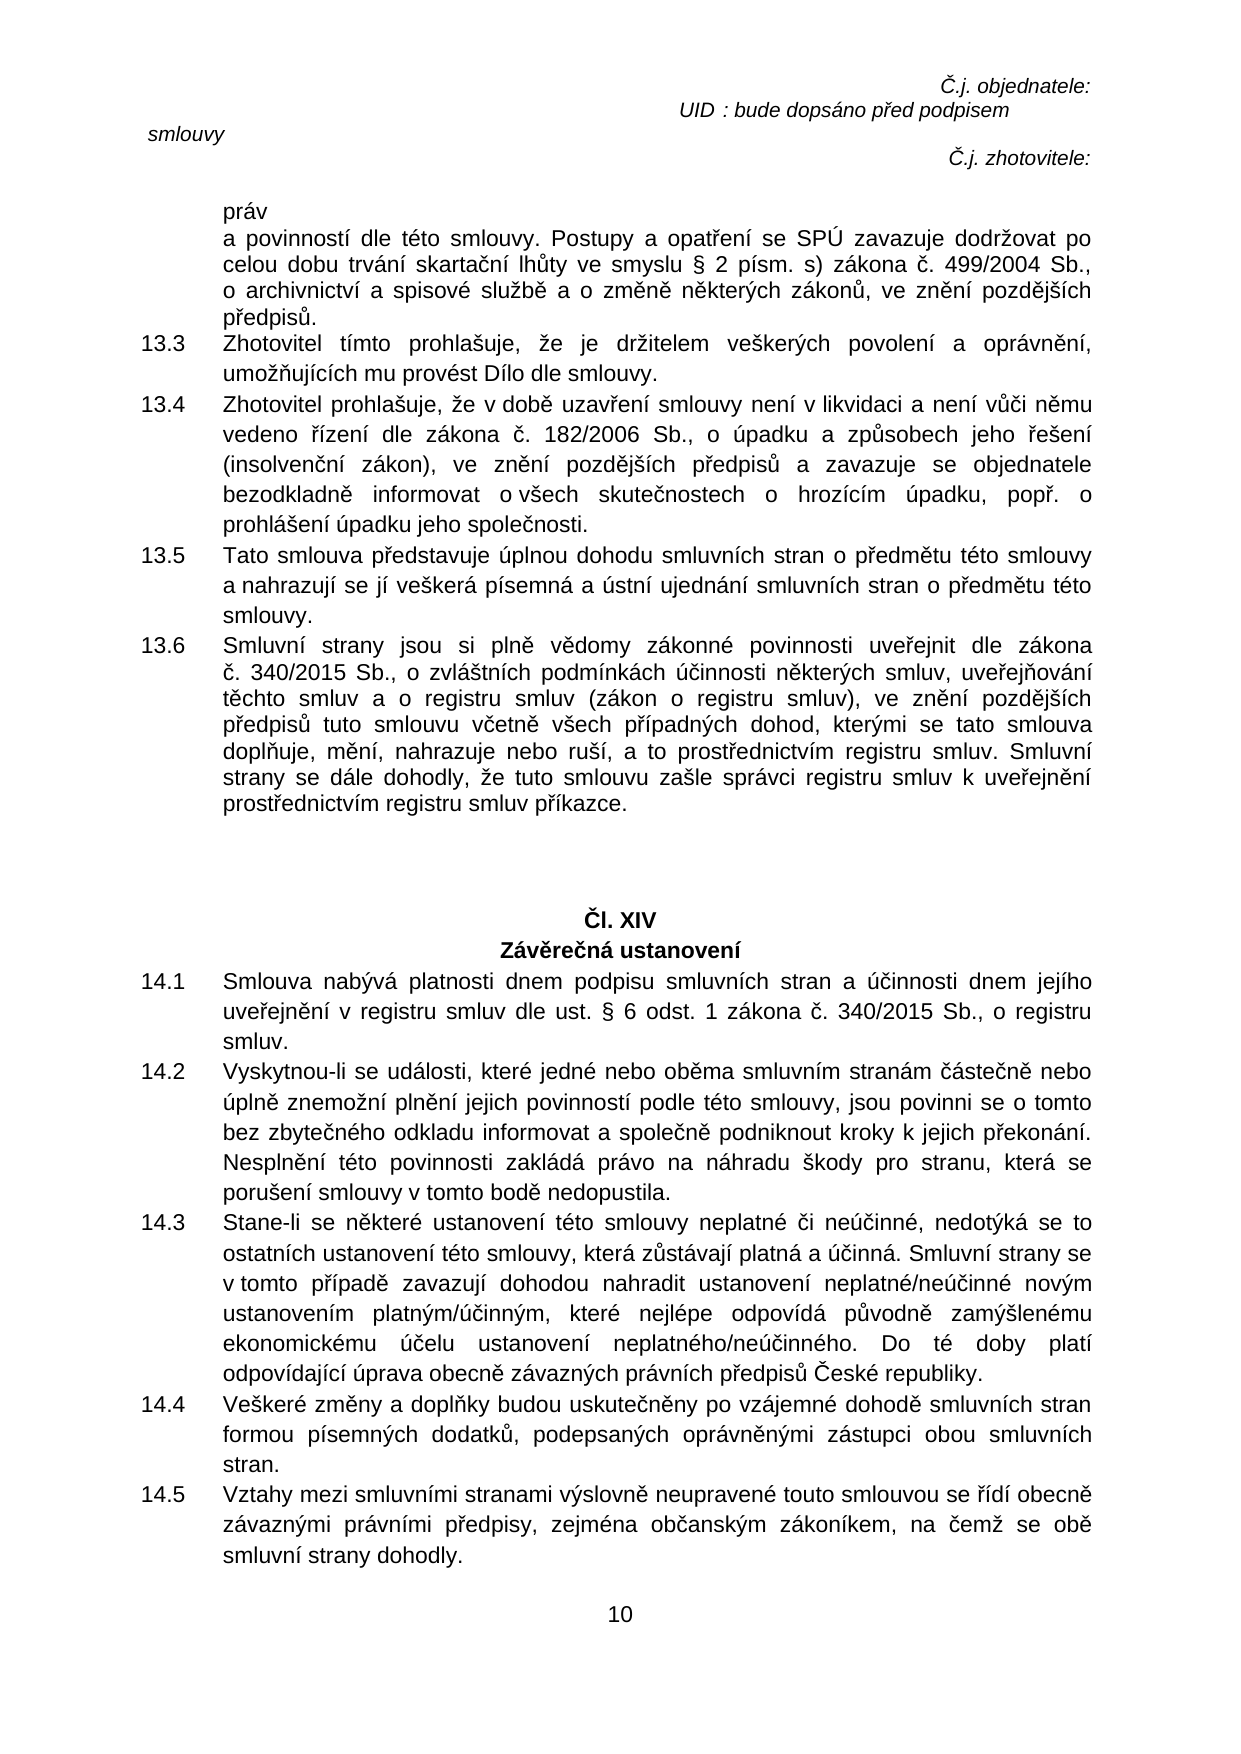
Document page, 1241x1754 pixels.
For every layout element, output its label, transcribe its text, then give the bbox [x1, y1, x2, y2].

list Veškeré změny a doplňky budou uskutečněny po vzájemné dohodě smluvních stran formou písemných dodatků, podepsaných oprávněnými zástupci obou smluvních stran. [185, 1391, 1093, 1477]
list Smlouva nabývá platnosti dnem podpisu smluvních stran a účinnosti dnem jejího uveřejnění v registru smluv dle ust. § 6 odst. 1 zákona č. 340/2015 Sb., o registru smluv. [185, 968, 1093, 1054]
list Vyskytnou-li se události, které jedné nebo oběma smluvním stranám částečně nebo úplně znemožní plnění jejich povinností podle této smlouvy, jsou povinni se o tomto bez zbytečného odkladu informovat a společně podniknout kroky k jejich překonání. Nesplnění této povinnosti zakládá právo na náhradu škody pro stranu, která se porušení smlouvy v tomto bodě nedopustila. [185, 1058, 1093, 1206]
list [185, 198, 1093, 330]
list Stane-li se některé ustanovení této smlouvy neplatné či neúčinné, nedotýká se to ostatních ustanovení této smlouvy, která zůstávají platná a účinná. Smluvní strany se v tomto případě zavazují dohodou nahradit ustanovení neplatné/neúčinné novým ustanovením platným/účinným, které nejlépe odpovídá původně zamýšlenému ekonomickému účelu ustanovení neplatného/neúčinného. Do té doby platí odpovídající úprava obecně závazných právních předpisů České republiky. [185, 1209, 1093, 1387]
list Smluvní strany jsou si plně vědomy zákonné povinnosti uveřejnit dle zákona č. 340/2015 Sb., o zvláštních podmínkách účinnosti některých smluv, uveřejňování těchto smluv a o registru smluv (zákon o registru smluv), ve znění pozdějších předpisů tuto smlouvu včetně všech případných dohod, kterými se tato smlouva doplňuje, mění, nahrazuje nebo ruší, a to prostřednictvím registru smluv. Smluvní strany se dále dohodly, že tuto smlouvu zašle správci registru smluv k uveřejnění prostřednictvím registru smluv příkazce. [185, 632, 1093, 817]
list Zhotovitel prohlašuje, že v době uzavření smlouvy není v likvidaci a není vůči němu vedeno řízení dle zákona č. 182/2006 Sb., o úpadku a způsobech jeho řešení (insolvenční zákon), ve znění pozdějších předpisů a zavazuje se objednatele bezodkladně informovat o všech skutečnostech o hrozícím úpadku, popř. o prohlášení úpadku jeho společnosti. [185, 391, 1093, 538]
list Zhotovitel tímto prohlašuje, že je držitelem veškerých povolení a oprávnění, umožňujících mu provést Dílo dle smlouvy. [185, 330, 1093, 387]
list Závěrečná ustanovení [148, 907, 1093, 964]
list Tato smlouva představuje úplnou dohodu smluvních stran o předmětu této smlouvy a nahrazují se jí veškerá písemná a ústní ujednání smluvních stran o předmětu této smlouvy. [185, 542, 1093, 628]
list Vztahy mezi smluvními stranami výslovně neupravené touto smlouvou se řídí obecně závaznými právními předpisy, zejména občanským zákoníkem, na čemž se obě smluvní strany dohodly. [185, 1481, 1093, 1568]
